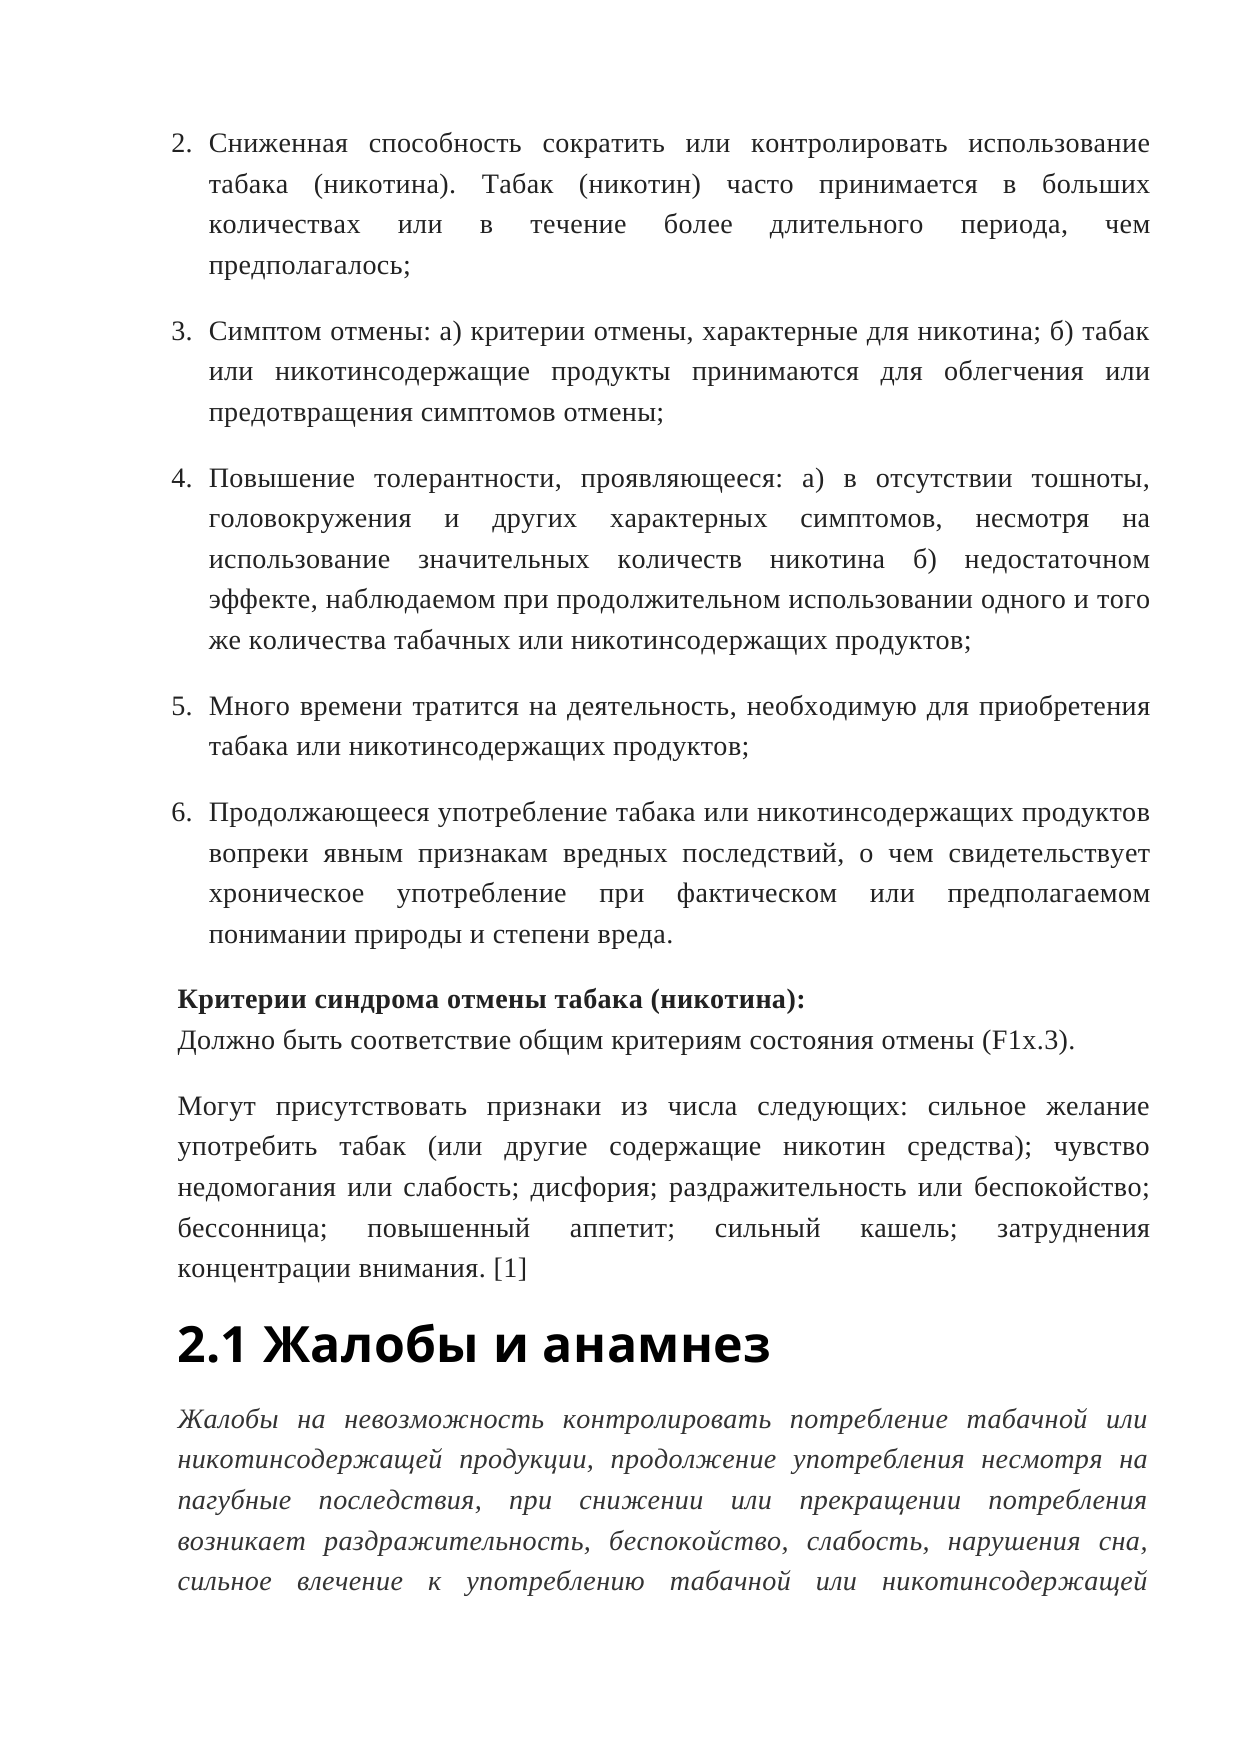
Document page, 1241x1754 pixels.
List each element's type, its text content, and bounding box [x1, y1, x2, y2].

list Продолжающееся употребление табака или никотинсодержащих продуктов вопреки явным признакам вредных последствий, о чем свидетельствует хроническое употребление при фактическом или предполагаемом понимании природы и степени вреда. [171, 787, 1152, 949]
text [177, 1393, 1152, 1597]
list Много времени тратится на деятельность, необходимую для приобретения табака или никотинсодержащих продуктов; [171, 681, 1152, 762]
text Должно быть соответствие общим критериям состояния отмены (F1x.3). [177, 1015, 1152, 1056]
list Повышение толерантности, проявляющееся: а) в отсутствии тошноты, головокружения и других характерных симптомов, несмотря на использование значительных количеств никотина б) недостаточном эффекте, наблюдаемом при продолжительном использовании одного и того же количества табачных или никотинсодержащих продуктов; [171, 452, 1152, 656]
text Критерии синдрома отмены табака (никотина): [177, 974, 1152, 1015]
list Симптом отмены: а) критерии отмены, характерные для никотина; б) табак или никотинсодержащие продукты принимаются для облегчения или предотвращения симптомов отмены; [171, 306, 1152, 427]
text Могут присутствовать признаки из числа следующих: сильное желание употребить табак (или другие содержащие никотин средства); чувство недомогания или слабость; дисфория; раздражительность или беспокойство; бессонница; повышенный аппетит; сильный кашель; затруднения концентрации внимания. [1] [177, 1081, 1152, 1284]
list Сниженная способность сократить или контролировать использование табака (никотина). Табак (никотин) часто принимается в больших количествах или в течение более длительного периода, чем предполагалось; [171, 118, 1152, 281]
text 2.1 Жалобы и анамнез [177, 1309, 1152, 1377]
